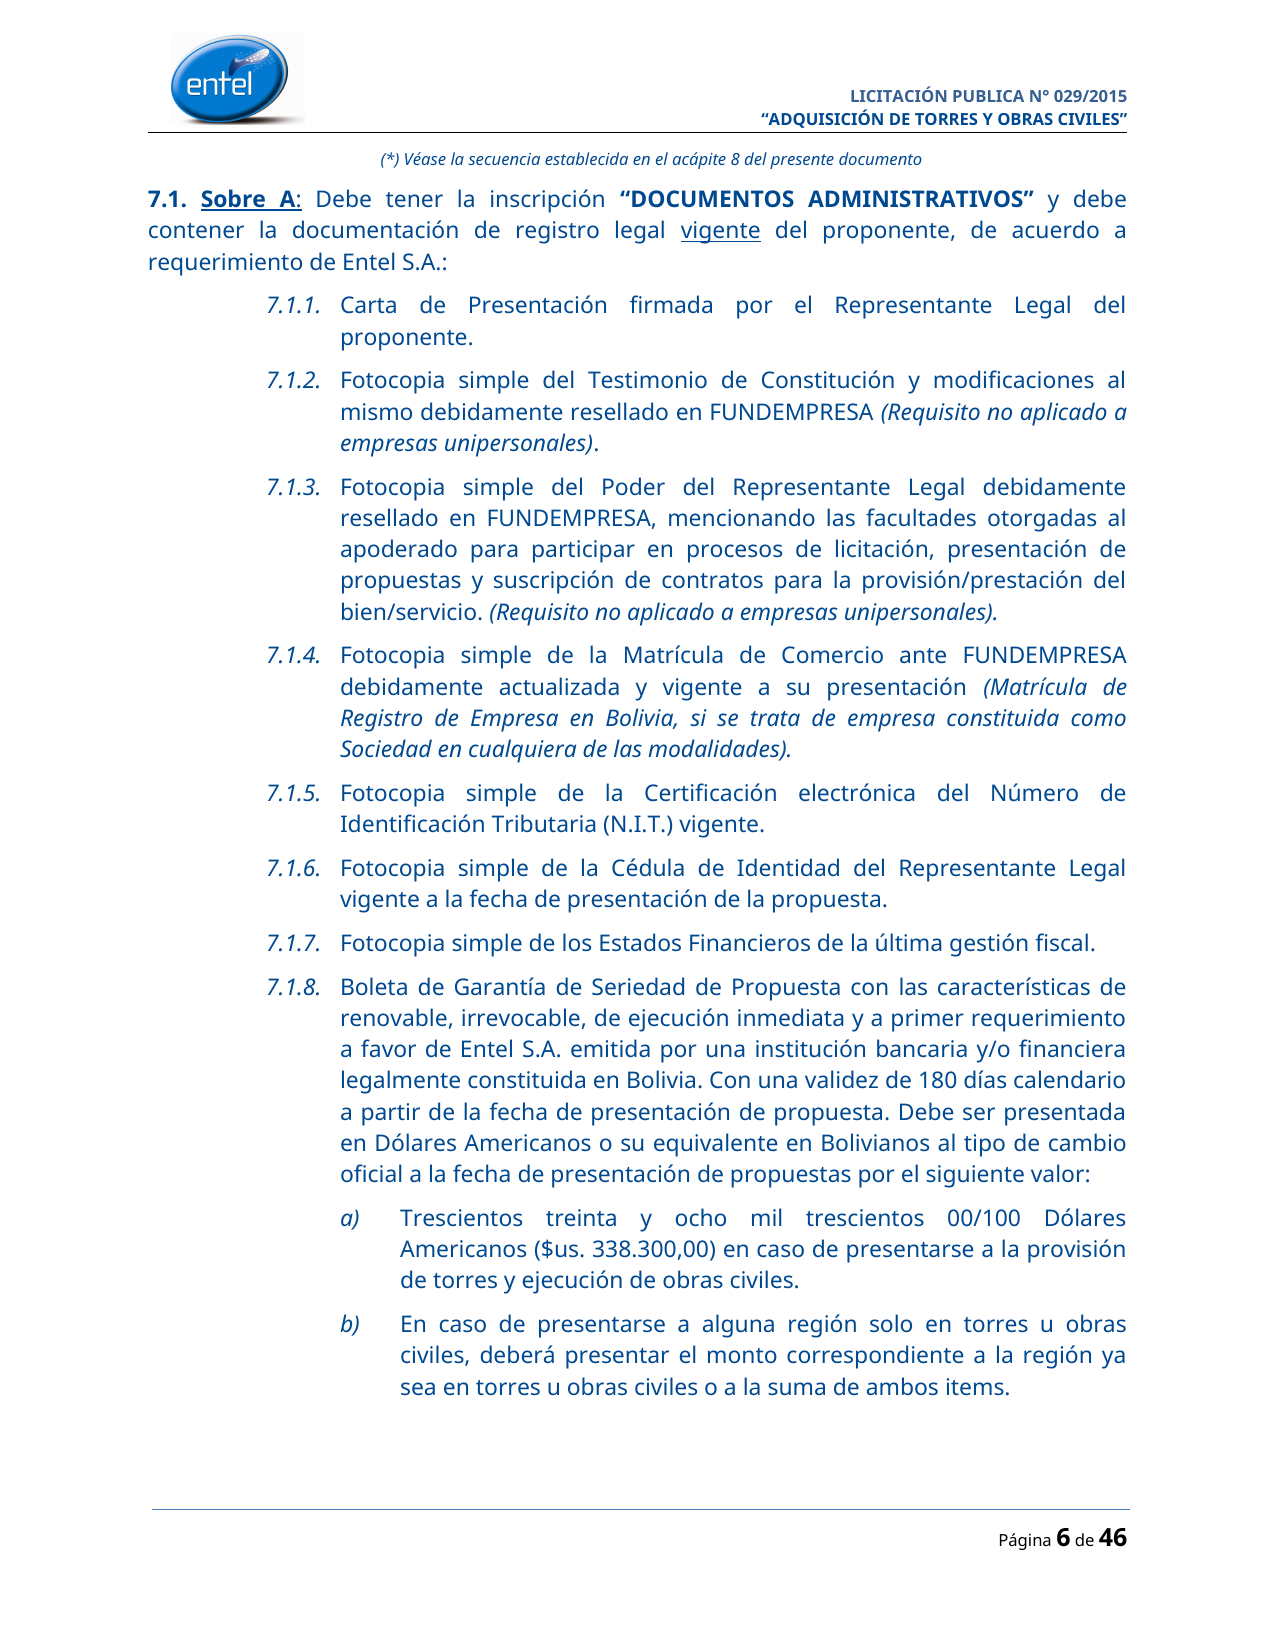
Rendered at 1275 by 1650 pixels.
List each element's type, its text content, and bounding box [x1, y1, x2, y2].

text (*) Véase la secuencia establecida en el acápite 8 del presente documento [376, 148, 1127, 170]
list Fotocopia simple del Poder del Representante Legal debidamente resellado en FUNDEMPRESA, mencionando las facultades otorgadas al apoderado para participar en procesos de licitación, presentación de propuestas y suscripción de contratos para la provisión/prestación del bien/servicio. (Requisito no aplicado a empresas unipersonales). [266, 470, 1127, 627]
list Fotocopia simple de la Cédula de Identidad del Representante Legal vigente a la fecha de presentación de la propuesta. [266, 852, 1127, 914]
list Fotocopia simple de la Certificación electrónica del Número de Identificación Tributaria (N.I.T.) vigente. [266, 777, 1127, 839]
list Trescientos treinta y ocho mil trescientos 00/100 Dólares Americanos ($us. 338.300,00) en caso de presentarse a la provisión de torres y ejecución de obras civiles. [340, 1202, 1127, 1295]
list Fotocopia simple de la Matrícula de Comercio ante FUNDEMPRESA debidamente actualizada y vigente a su presentación (Matrícula de Registro de Empresa en Bolivia, si se trata de empresa constituida como Sociedad en cualquiera de las modalidades). [266, 639, 1127, 764]
picture [170, 33, 305, 125]
list Carta de Presentación firmada por el Representante Legal del proponente. [266, 289, 1127, 352]
list Fotocopia simple de los Estados Financieros de la última gestión fiscal. [266, 927, 1127, 958]
text 7.1. Sobre A: Debe tener la inscripción “DOCUMENTOS ADMINISTRATIVOS” y debe contener la documentación de registro legal vigente del proponente, de acuerdo a requerimiento de Entel S.A.: [148, 183, 1127, 277]
list Fotocopia simple del Testimonio de Constitución y modificaciones al mismo debidamente resellado en FUNDEMPRESA (Requisito no aplicado a empresas unipersonales). [266, 364, 1127, 458]
list En caso de presentarse a alguna región solo en torres u obras civiles, deberá presentar el monto correspondiente a la región ya sea en torres u obras civiles o a la suma de ambos items. [340, 1308, 1127, 1402]
list Boleta de Garantía de Seriedad de Propuesta con las características de renovable, irrevocable, de ejecución inmediata y a primer requerimiento a favor de Entel S.A. emitida por una institución bancaria y/o financiera legalmente constituida en Bolivia. Con una validez de 180 días calendario a partir de la fecha de presentación de propuesta. Debe ser presentada en Dólares Americanos o su equivalente en Bolivianos al tipo de cambio oficial a la fecha de presentación de propuestas por el siguiente valor: [266, 970, 1127, 1189]
